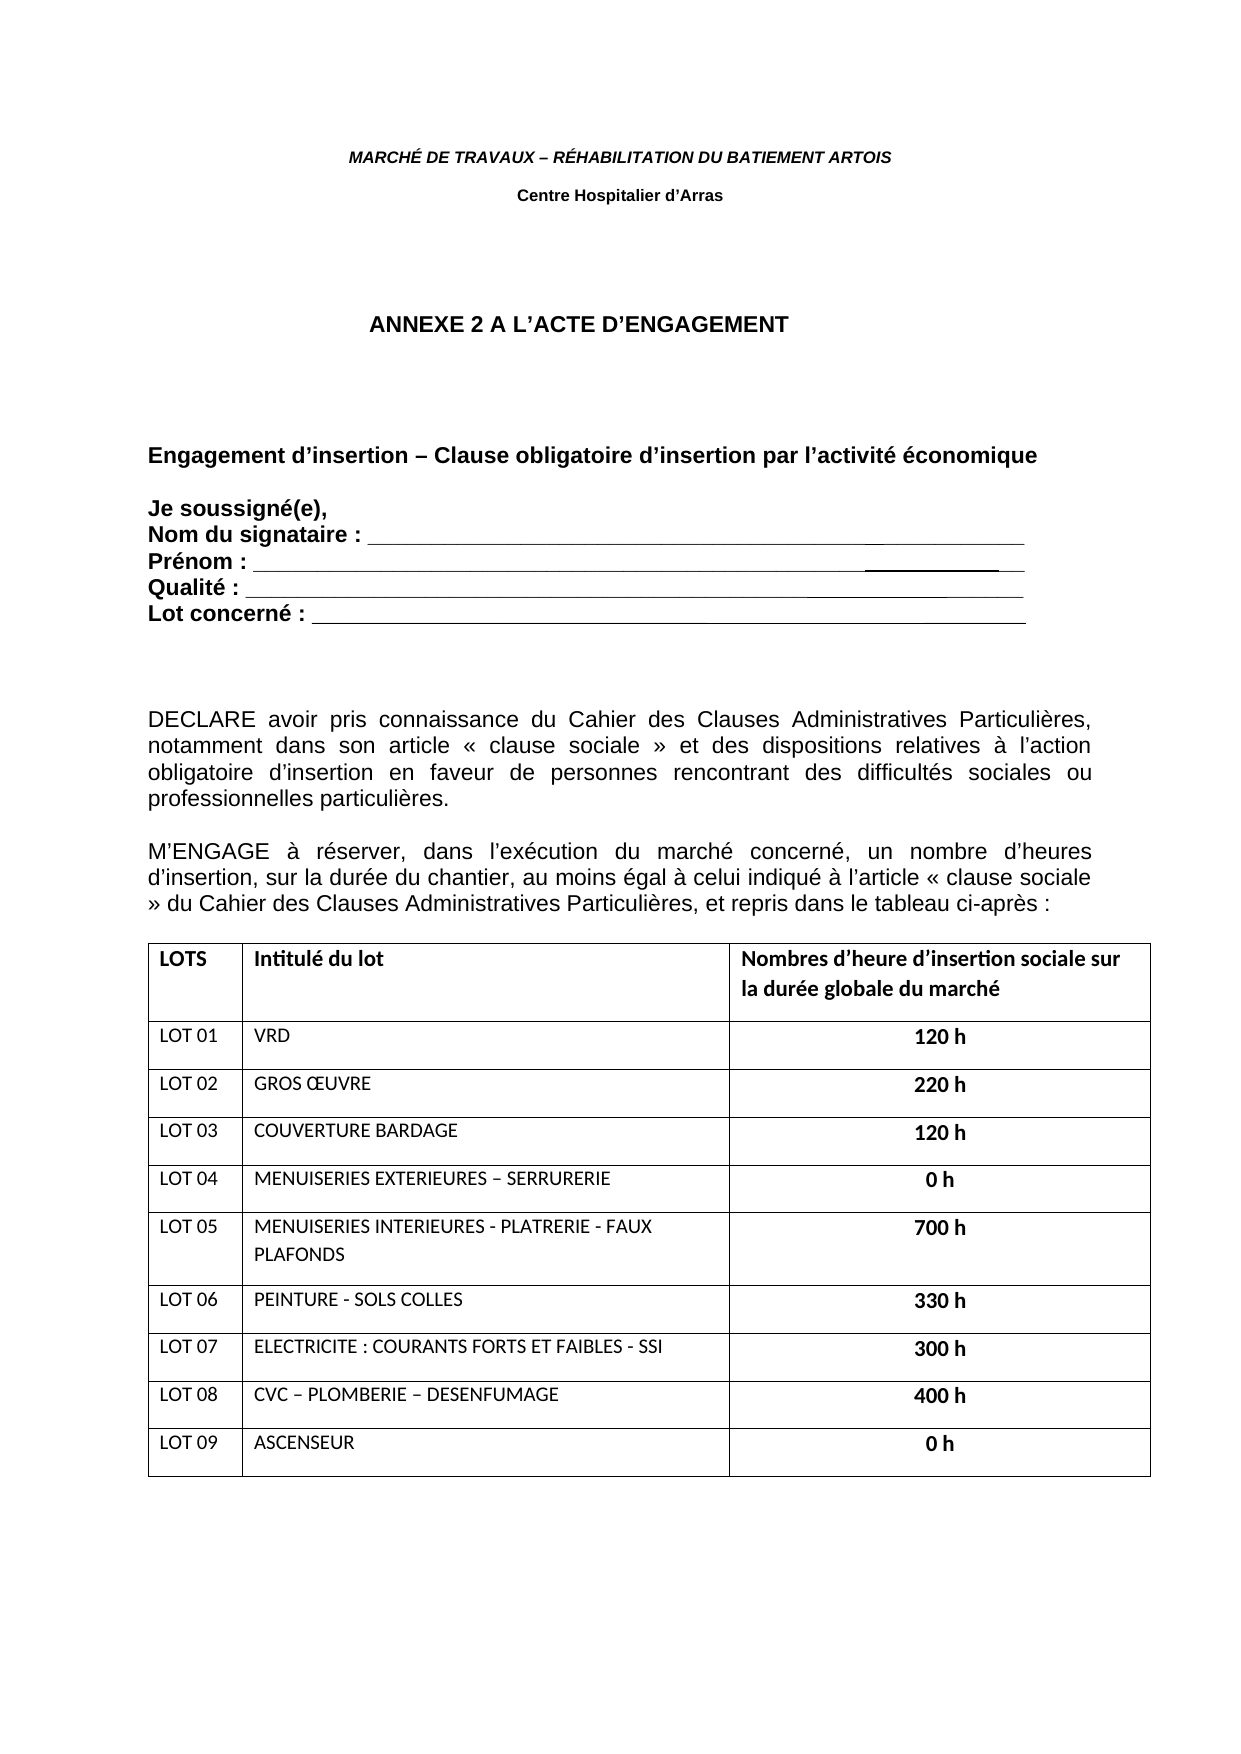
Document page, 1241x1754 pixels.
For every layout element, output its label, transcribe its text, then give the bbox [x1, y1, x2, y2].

text Prénom : ________________________________________________ __ [148, 548, 1093, 574]
table_header LOTS [149, 944, 242, 1021]
text Engagement d’insertion – Clause obligatoire d’insertion par l’activité économique [148, 442, 1093, 469]
table_cell VRD [243, 1022, 729, 1069]
table_cell 700 h [730, 1213, 1150, 1285]
table_cell LOT 01 [149, 1022, 242, 1069]
table_cell 400 h [730, 1382, 1150, 1428]
table_cell MENUISERIES EXTERIEURES – SERRURERIE [243, 1166, 729, 1212]
table_cell CVC – PLOMBERIE – DESENFUMAGE [243, 1382, 729, 1428]
text ANNEXE 2 A L’ACTE D’ENGAGEMENT [295, 311, 1093, 337]
table_cell LOT 06 [149, 1286, 242, 1333]
table_cell LOT 02 [149, 1070, 242, 1117]
text Nom du signataire : _______________________________________ ___________ [148, 521, 1093, 548]
table_cell ELECTRICITE : COURANTS FORTS ET FAIBLES - SSI [243, 1334, 729, 1381]
table_cell MENUISERIES INTERIEURES - PLATRERIE - FAUX PLAFONDS [243, 1213, 729, 1285]
table_header Intitulé du lot [243, 944, 729, 1021]
table_cell LOT 09 [149, 1429, 242, 1476]
table_cell 0 h [730, 1166, 1150, 1212]
table_cell LOT 04 [149, 1166, 242, 1212]
table_cell ASCENSEUR [243, 1429, 729, 1476]
table_cell 120 h [730, 1022, 1150, 1069]
text Je soussigné(e), [148, 495, 1093, 521]
text MARCHÉ DE TRAVAUX – RÉHABILITATION DU BATIEMENT ARTOIS [148, 148, 1093, 167]
table_cell PEINTURE - SOLS COLLES [243, 1286, 729, 1333]
table_cell 0 h [730, 1429, 1150, 1476]
table_cell 220 h [730, 1070, 1150, 1117]
table_cell LOT 08 [149, 1382, 242, 1428]
table_cell LOT 07 [149, 1334, 242, 1381]
table_cell LOT 03 [149, 1118, 242, 1164]
text Qualité : ____________________________________________ ______ [148, 574, 1093, 600]
table_cell 330 h [730, 1286, 1150, 1333]
table_cell COUVERTURE BARDAGE [243, 1118, 729, 1164]
text DECLARE avoir pris connaissance du Cahier des Clauses Administratives Particulières, notamment dans son article « clause sociale » et des dispositions relatives à l’action obligatoire d’insertion en faveur de personnes rencontrant des difficultés sociales ou professionnelles particulières. [148, 706, 1093, 811]
table_cell GROS ŒUVRE [243, 1070, 729, 1117]
table_cell 120 h [730, 1118, 1150, 1164]
table_cell LOT 05 [149, 1213, 242, 1285]
text Centre Hospitalier d’Arras [148, 186, 1093, 205]
table_cell 300 h [730, 1334, 1150, 1381]
text M’ENGAGE à réserver, dans l’exécution du marché concerné, un nombre d’heures d’insertion, sur la durée du chantier, au moins égal à celui indiqué à l’article « clause sociale » du Cahier des Clauses Administratives Particulières, et repris dans le tableau ci-après : [148, 838, 1093, 917]
table_header Nombres d’heure d’insertion sociale sur la durée globale du marché [730, 944, 1150, 1021]
text Lot concerné : _______________________________ ________ [148, 600, 1093, 627]
